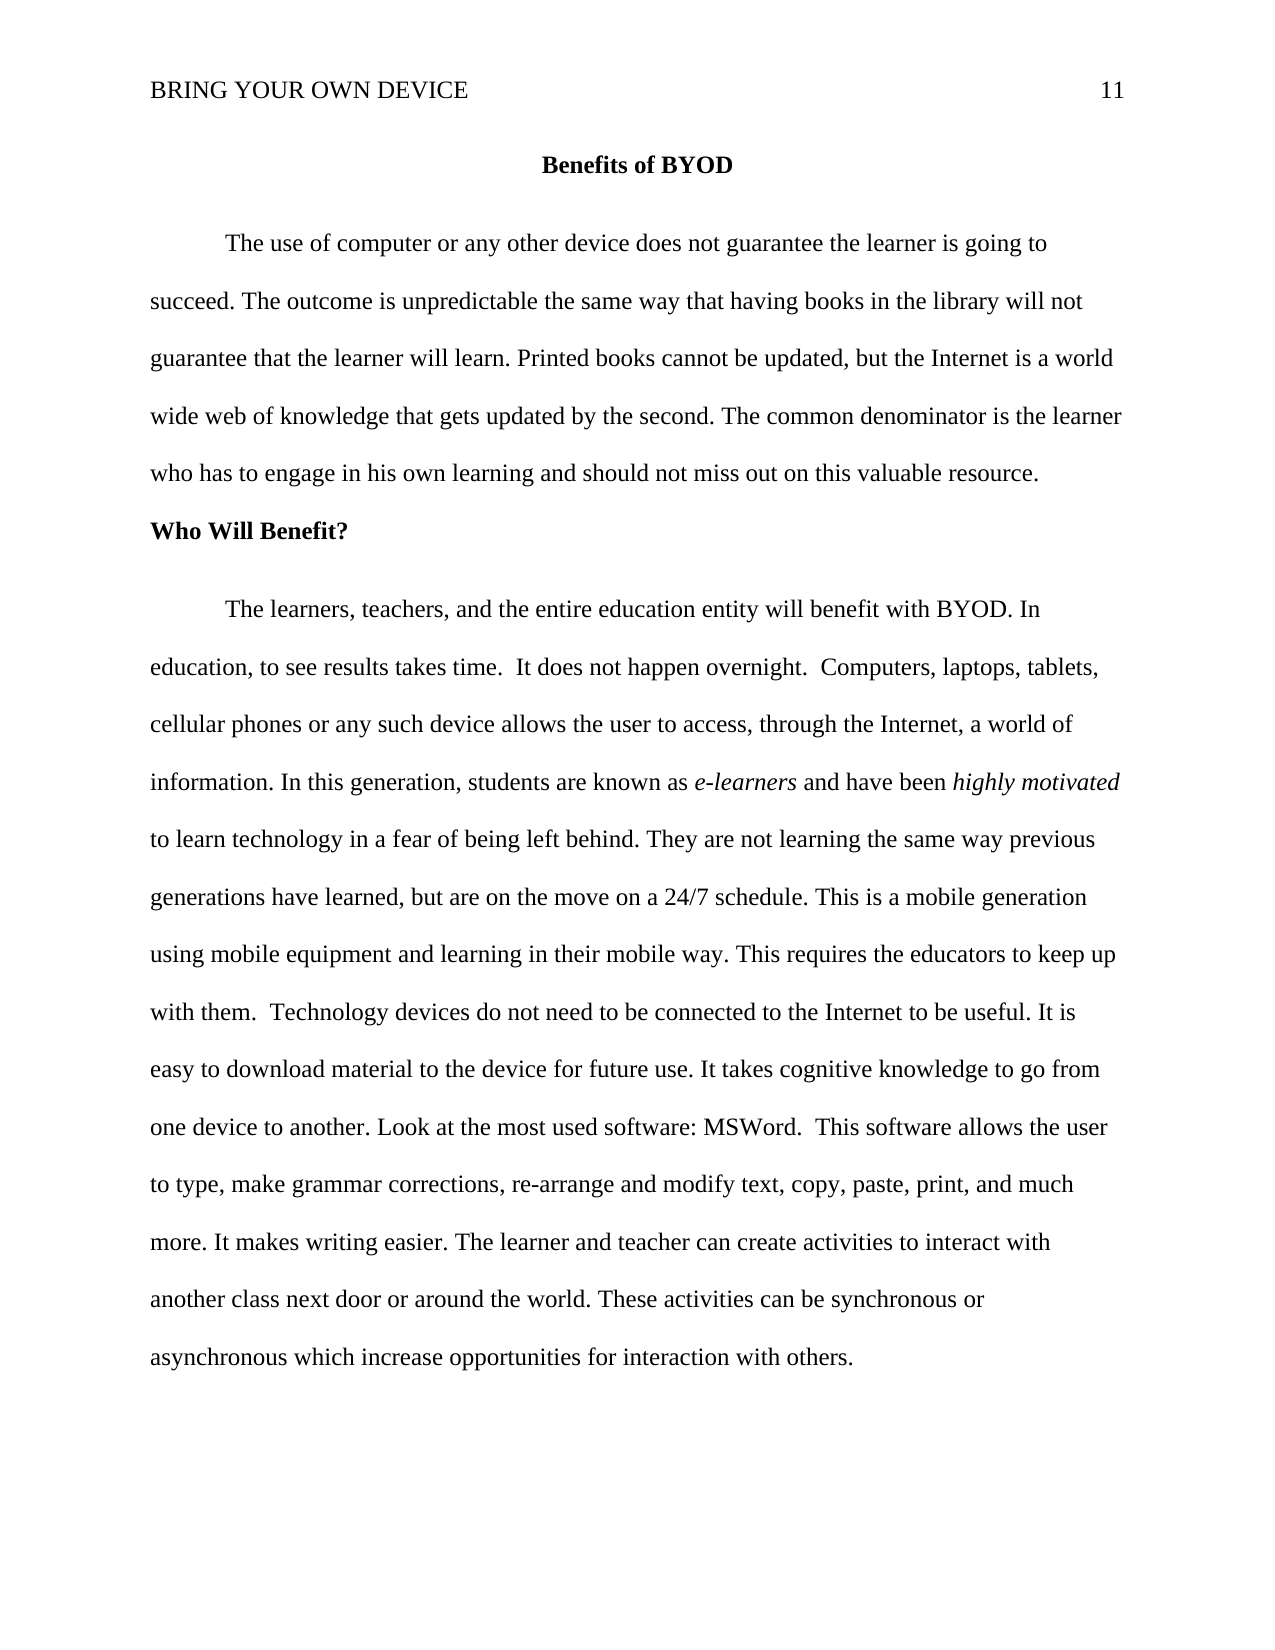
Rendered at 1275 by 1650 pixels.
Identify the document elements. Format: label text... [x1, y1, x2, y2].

text Benefits of BYOD [150, 150, 1125, 179]
text The learners, teachers, and the entire education entity will benefit with BYOD. In education, to see results takes time. It does not happen overnight. Computers, laptops, tablets, cellular phones or any such device allows the user to access, through the Internet, a world of information. In this generation, students are known as e-learners and have been highly motivated to learn technology in a fear of being left behind. They are not learning the same way previous generations have learned, but are on the move on a 24/7 schedule. This is a mobile generation using mobile equipment and learning in their mobile way. This requires the educators to keep up with them. Technology devices do not need to be connected to the Internet to be useful. It is easy to download material to the device for future use. It takes cognitive knowledge to go from one device to another. Look at the most used software: MSWord. This software allows the user to type, make grammar corrections, re-arrange and modify text, copy, paste, print, and much more. It makes writing easier. The learner and teacher can create activities to interact with another class next door or around the world. These activities can be synchronous or asynchronous which increase opportunities for interaction with others. [150, 594, 1125, 1370]
text The use of computer or any other device does not guarantee the learner is going to succeed. The outcome is unpredictable the same way that having books in the library will not guarantee that the learner will learn. Printed books cannot be updated, but the Internet is a world wide web of knowledge that gets updated by the second. The common denominator is the learner who has to engage in his own learning and should not miss out on this valuable resource. [150, 228, 1125, 487]
text Who Will Benefit? [150, 516, 1125, 544]
